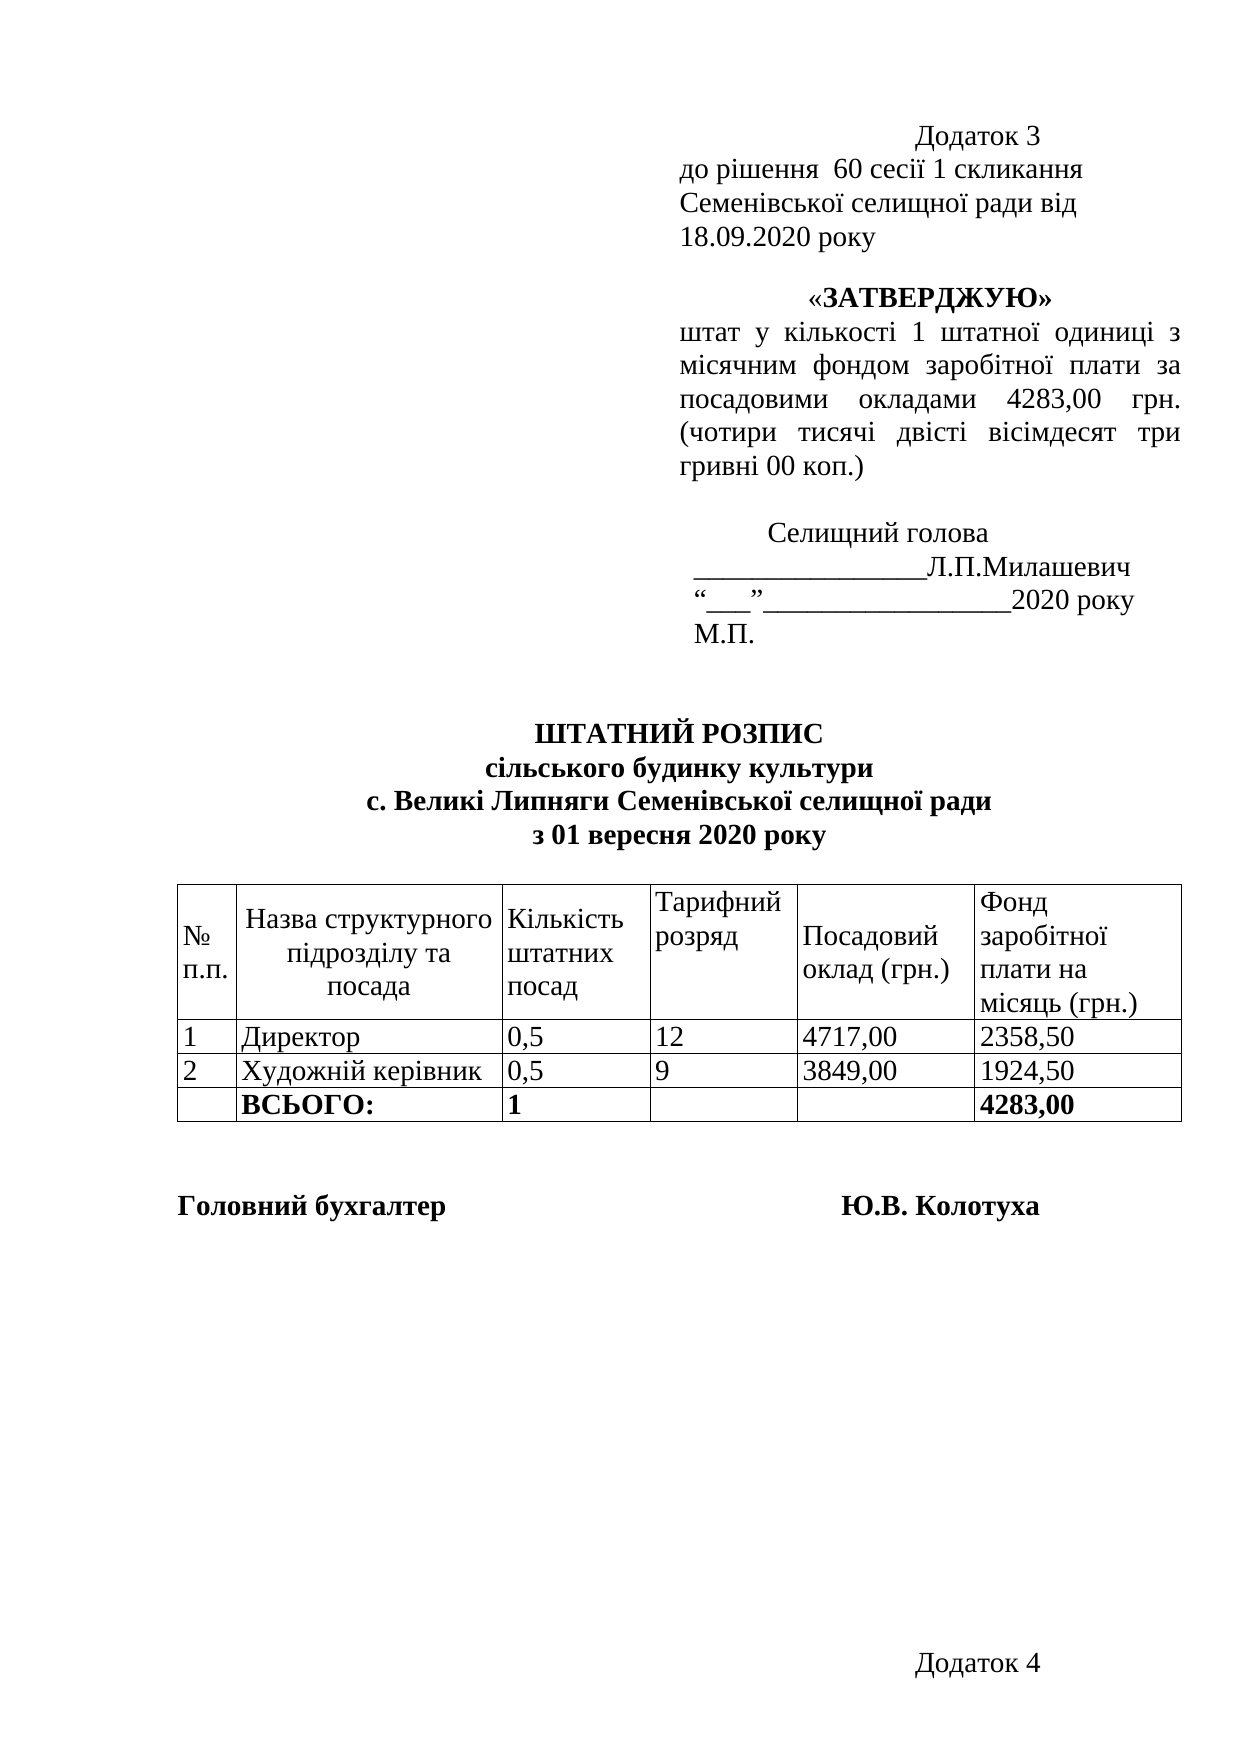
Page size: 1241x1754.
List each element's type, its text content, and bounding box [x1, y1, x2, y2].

text «ЗАТВЕРДЖУЮ» [679, 280, 1181, 314]
table_cell 4717,00 [798, 1020, 974, 1053]
table_cell 9 [651, 1054, 797, 1087]
text Додаток 3 [841, 118, 1181, 152]
table_cell ВСЬОГО: [237, 1088, 502, 1121]
table_header Посадовий оклад (грн.) [798, 885, 974, 1019]
table_header Назва структурного підрозділу та посада [237, 885, 502, 1019]
table_cell Художній керівник [237, 1054, 502, 1087]
table_cell [798, 1088, 974, 1121]
text ШТАТНИЙ РОЗПИС [177, 716, 1181, 750]
text ________________Л.П.Милашевич [177, 549, 1181, 582]
table_cell 4283,00 [975, 1088, 1181, 1121]
table_cell 12 [651, 1020, 797, 1053]
text штат у кількості 1 штатної одиниці з місячним фондом заробітної плати за посадовими окладами 4283,00 грн. (чотири тисячі двісті вісімдесят три гривні 00 коп.) [679, 314, 1181, 482]
table_cell 0,5 [503, 1020, 650, 1053]
table_cell 1 [178, 1020, 236, 1053]
table_cell 2358,50 [975, 1020, 1181, 1053]
table_header Тарифний розряд [651, 885, 797, 1019]
table_cell [651, 1088, 797, 1121]
text “___”_________________2020 року [177, 582, 1181, 616]
text с. Великі Липняги Семенівської селищної ради [177, 783, 1181, 817]
table_cell [178, 1088, 236, 1121]
text до рішення 60 сесії 1 скликання Семенівської селищної ради від 18.09.2020 року [679, 152, 1181, 252]
table_header Фонд заробітної плати на місяць (грн.) [975, 885, 1181, 1019]
table_cell 0,5 [503, 1054, 650, 1087]
table_header Кількість штатних посад [503, 885, 650, 1019]
table_cell 3849,00 [798, 1054, 974, 1087]
table_cell Директор [237, 1020, 502, 1053]
text М.П. [177, 616, 1181, 649]
table_cell 1 [503, 1088, 650, 1121]
text Додаток 4 [841, 1645, 1181, 1679]
text з 01 вересня 2020 року [177, 817, 1181, 851]
text сільського будинку культури [177, 750, 1181, 783]
table_cell 1924,50 [975, 1054, 1181, 1087]
table_cell 2 [178, 1054, 236, 1087]
table_header № п.п. [178, 885, 236, 1019]
text Головний бухгалтер Ю.В. Колотуха [177, 1188, 1181, 1222]
text Селищний голова [177, 515, 1181, 549]
